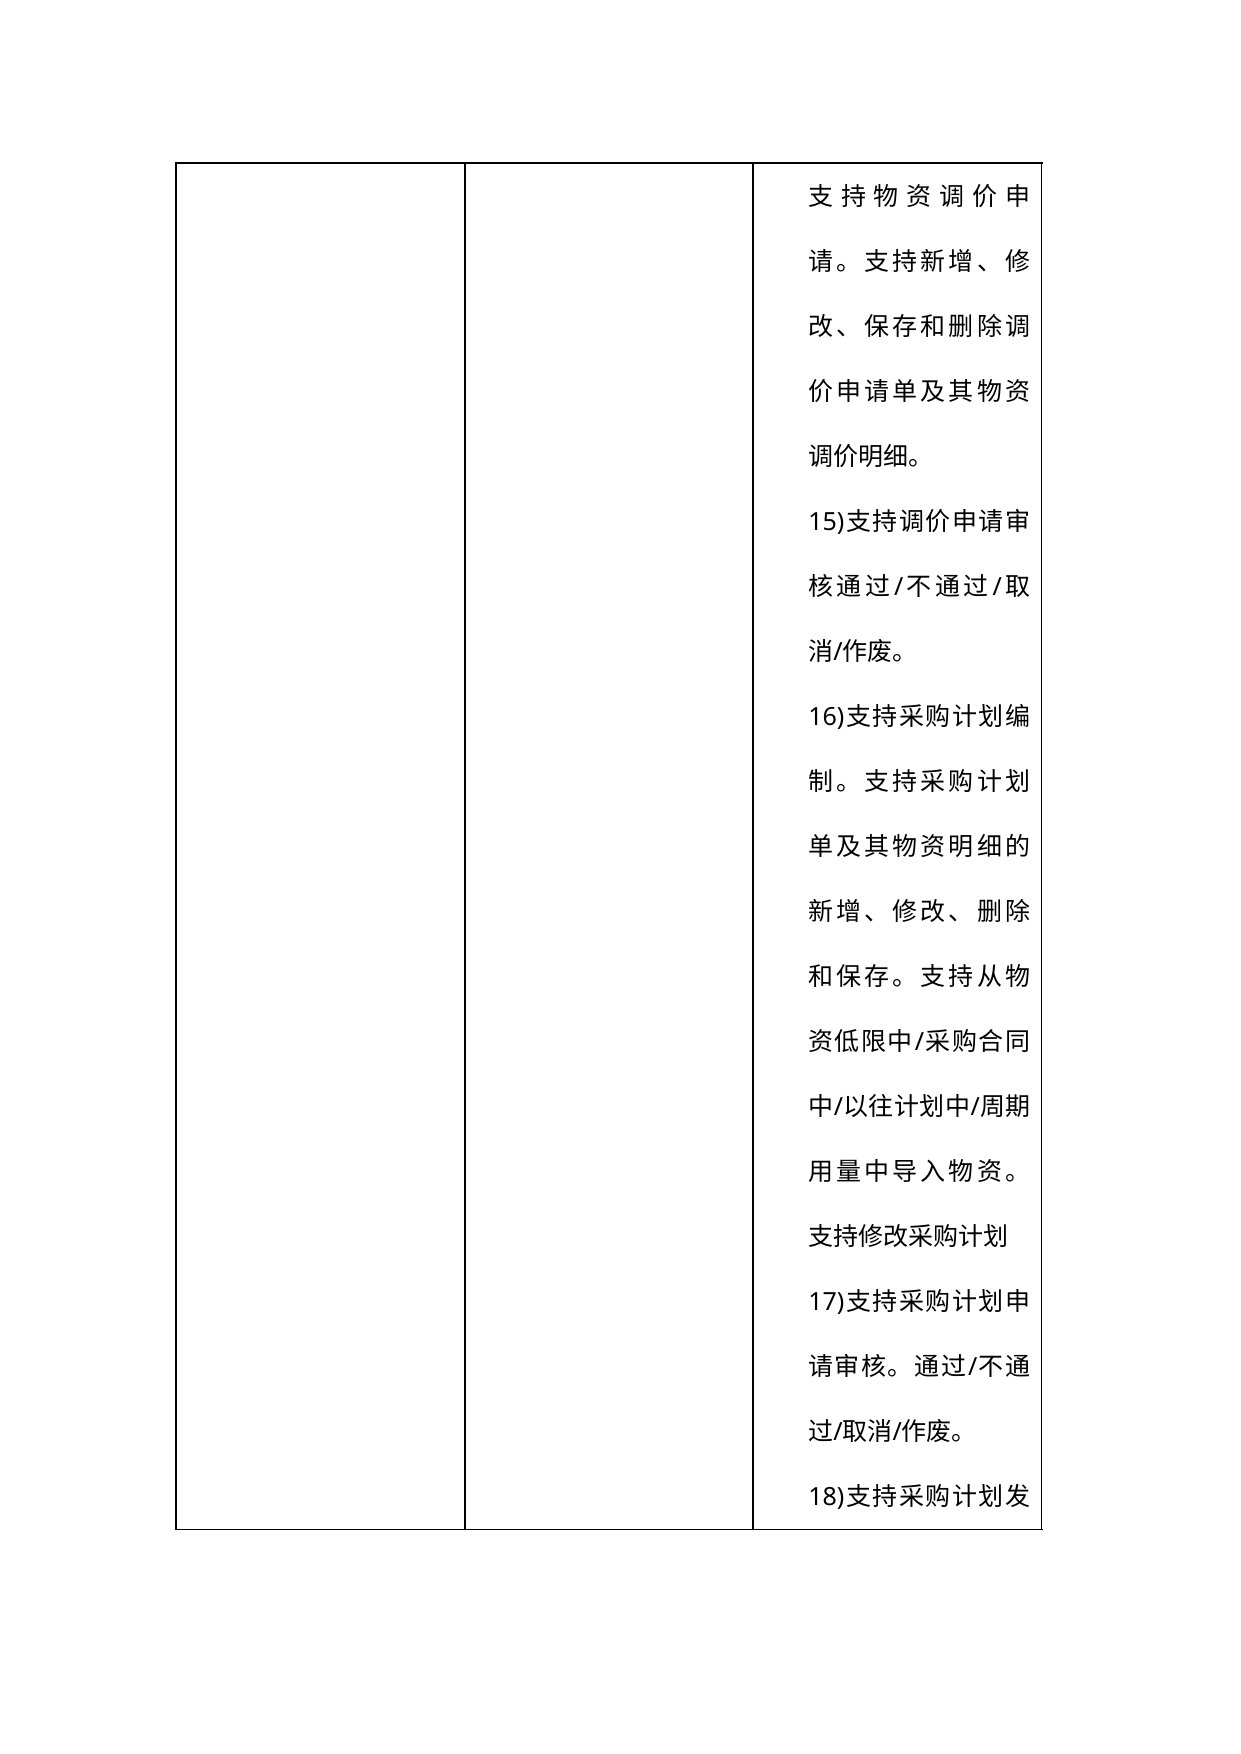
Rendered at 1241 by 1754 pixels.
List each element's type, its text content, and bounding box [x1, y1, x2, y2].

table_cell [466, 164, 752, 1528]
table_cell 2 [177, 164, 464, 1528]
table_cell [754, 164, 1041, 1528]
